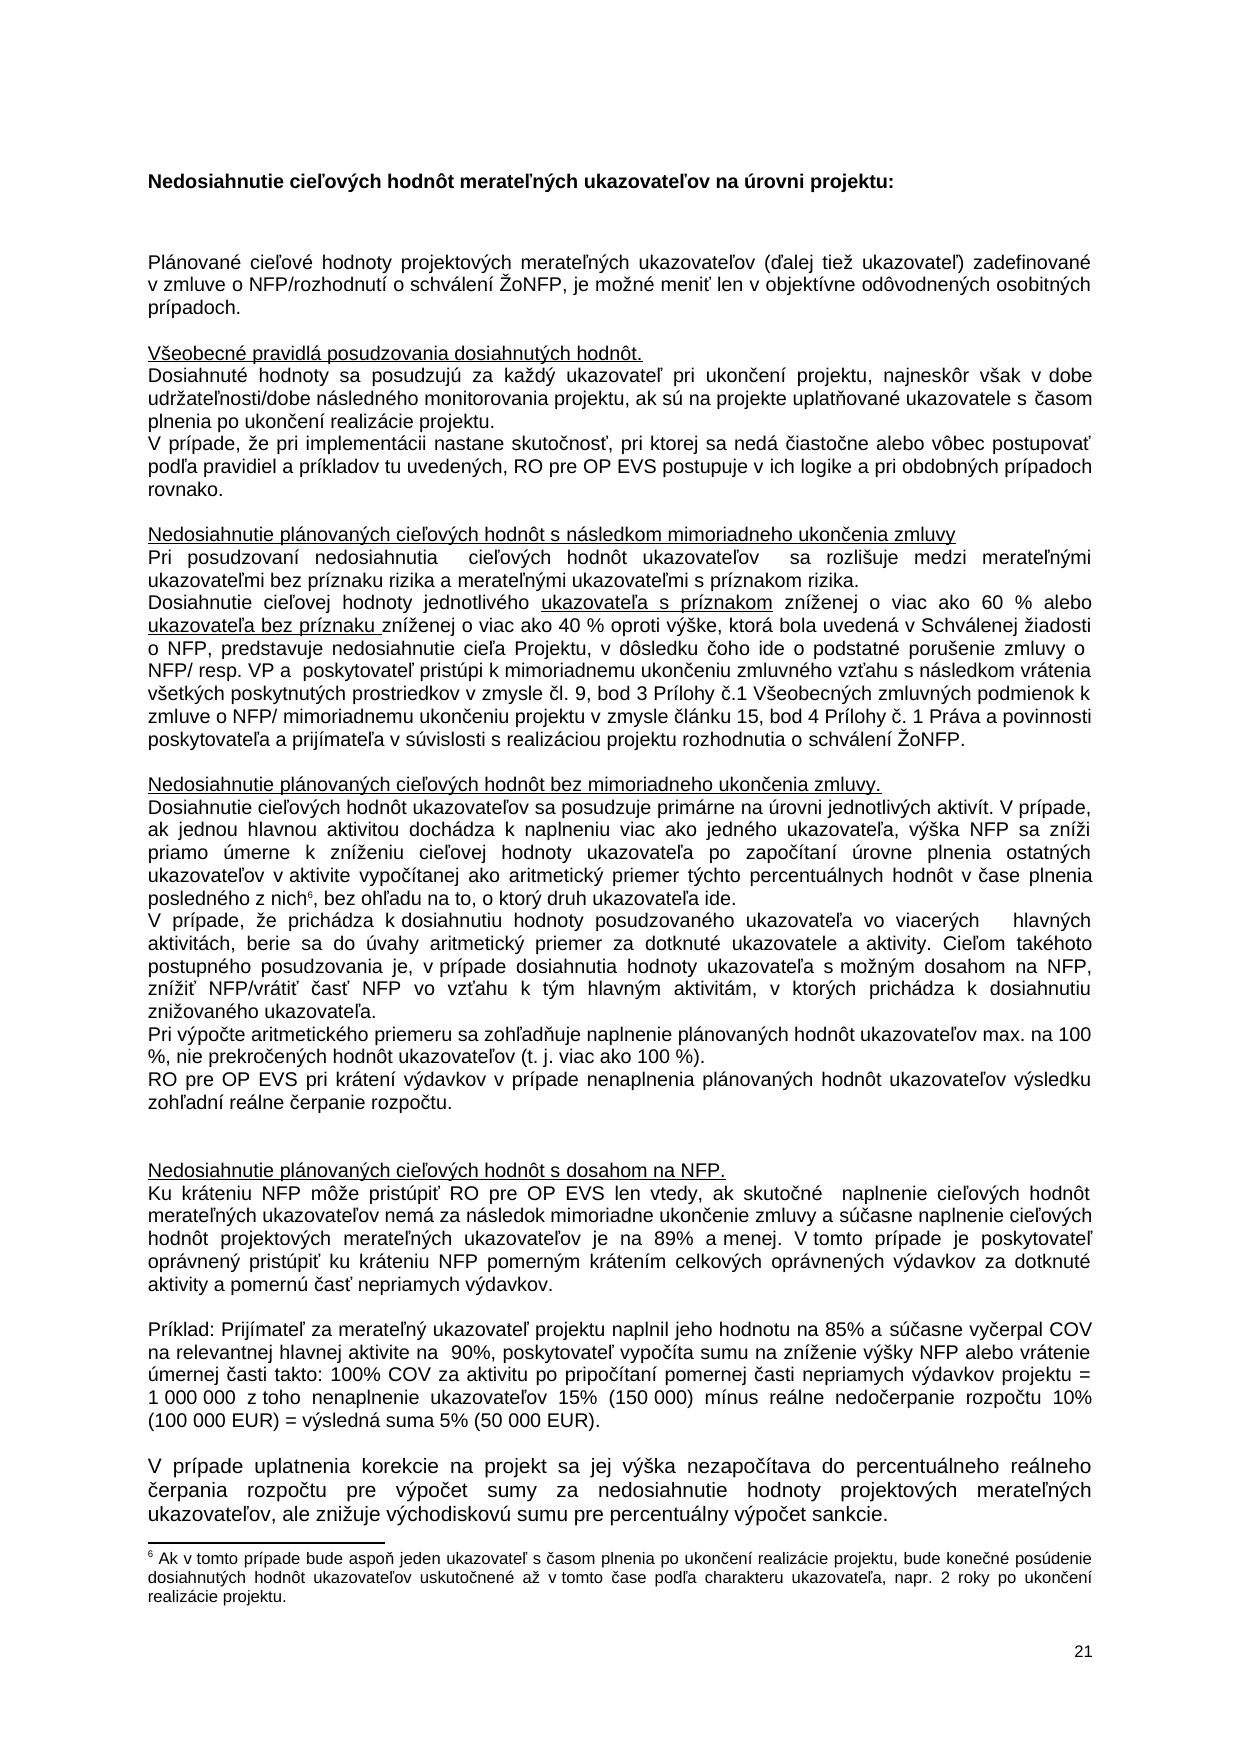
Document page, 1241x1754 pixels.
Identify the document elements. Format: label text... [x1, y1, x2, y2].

text Nedosiahnutie plánovaných cieľových hodnôt s následkom mimoriadneho ukončenia zmluvy [148, 523, 1092, 546]
text Plánované cieľové hodnoty projektových merateľných ukazovateľov (ďalej tiež ukazovateľ) zadefinované v zmluve o NFP/rozhodnutí o schválení ŽoNFP, je možné meniť len v objektívne odôvodnených osobitných prípadoch. [148, 251, 1092, 319]
text Dosiahnuté hodnoty sa posudzujú za každý ukazovateľ pri ukončení projektu, najneskôr však v dobe udržateľnosti/dobe následného monitorovania projektu, ak sú na projekte uplatňované ukazovatele s časom plnenia po ukončení realizácie projektu. [148, 364, 1092, 432]
text Nedosiahnutie plánovaných cieľových hodnôt s dosahom na NFP. [148, 1159, 1092, 1182]
text V prípade uplatnenia korekcie na projekt sa jej výška nezapočítava do percentuálneho reálneho čerpania rozpočtu pre výpočet sumy za nedosiahnutie hodnoty projektových merateľných ukazovateľov, ale znižuje východiskovú sumu pre percentuálny výpočet sankcie. [148, 1454, 1092, 1526]
text Dosiahnutie cieľových hodnôt ukazovateľov sa posudzuje primárne na úrovni jednotlivých aktivít. V prípade, ak jednou hlavnou aktivitou dochádza k naplneniu viac ako jedného ukazovateľa, výška NFP sa zníži priamo úmerne k zníženiu cieľovej hodnoty ukazovateľa po započítaní úrovne plnenia ostatných ukazovateľov v aktivite vypočítanej ako aritmetický priemer týchto percentuálnych hodnôt v čase plnenia posledného z nich, bez ohľadu na to, o ktorý druh ukazovateľa ide. [148, 796, 1092, 909]
text Príklad: Prijímateľ za merateľný ukazovateľ projektu naplnil jeho hodnotu na 85% a súčasne vyčerpal COV na relevantnej hlavnej aktivite na 90%, poskytovateľ vypočíta sumu na zníženie výšky NFP alebo vrátenie úmernej časti takto: 100% COV za aktivitu po pripočítaní pomernej časti nepriamych výdavkov projektu = 1 000 000 z toho nenaplnenie ukazovateľov 15% (150 000) mínus reálne nedočerpanie rozpočtu 10% (100 000 EUR) = výsledná suma 5% (50 000 EUR). [148, 1318, 1092, 1431]
text Nedosiahnutie plánovaných cieľových hodnôt bez mimoriadneho ukončenia zmluvy. [148, 773, 1092, 796]
text RO pre OP EVS pri krátení výdavkov v prípade nenaplnenia plánovaných hodnôt ukazovateľov výsledku zohľadní reálne čerpanie rozpočtu. [148, 1068, 1092, 1113]
text Dosiahnutie cieľovej hodnoty jednotlivého ukazovateľa s príznakom zníženej o viac ako 60 % alebo ukazovateľa bez príznaku zníženej o viac ako 40 % oproti výške, ktorá bola uvedená v Schválenej žiadosti o NFP, predstavuje nedosiahnutie cieľa Projektu, v dôsledku čoho ide o podstatné porušenie zmluvy o NFP/ resp. VP a poskytovateľ pristúpi k mimoriadnemu ukončeniu zmluvného vzťahu s následkom vrátenia všetkých poskytnutých prostriedkov v zmysle čl. 9, bod 3 Prílohy č.1 Všeobecných zmluvných podmienok k zmluve o NFP/ mimoriadnemu ukončeniu projektu v zmysle článku 15, bod 4 Prílohy č. 1 Práva a povinnosti poskytovateľa a prijímateľa v súvislosti s realizáciou projektu rozhodnutia o schválení ŽoNFP. [148, 591, 1092, 750]
text Pri posudzovaní nedosiahnutia cieľových hodnôt ukazovateľov sa rozlišuje medzi merateľnými ukazovateľmi bez príznaku rizika a merateľnými ukazovateľmi s príznakom rizika. [148, 546, 1092, 591]
text V prípade, že pri implementácii nastane skutočnosť, pri ktorej sa nedá čiastočne alebo vôbec postupovať podľa pravidiel a príkladov tu uvedených, RO pre OP EVS postupuje v ich logike a pri obdobných prípadoch rovnako. [148, 432, 1092, 500]
text Pri výpočte aritmetického priemeru sa zohľadňuje naplnenie plánovaných hodnôt ukazovateľov max. na 100 %, nie prekročených hodnôt ukazovateľov (t. j. viac ako 100 %). [148, 1023, 1092, 1068]
text V prípade, že prichádza k dosiahnutiu hodnoty posudzovaného ukazovateľa vo viacerých hlavných aktivitách, berie sa do úvahy aritmetický priemer za dotknuté ukazovatele a aktivity. Cieľom takéhoto postupného posudzovania je, v prípade dosiahnutia hodnoty ukazovateľa s možným dosahom na NFP, znížiť NFP/vrátiť časť NFP vo vzťahu k tým hlavným aktivitám, v ktorých prichádza k dosiahnutiu znižovaného ukazovateľa. [148, 909, 1092, 1023]
text Ku kráteniu NFP môže pristúpiť RO pre OP EVS len vtedy, ak skutočné naplnenie cieľových hodnôt merateľných ukazovateľov nemá za následok mimoriadne ukončenie zmluvy a súčasne naplnenie cieľových hodnôt projektových merateľných ukazovateľov je na 89% a menej. V tomto prípade je poskytovateľ oprávnený pristúpiť ku kráteniu NFP pomerným krátením celkových oprávnených výdavkov za dotknuté aktivity a pomernú časť nepriamych výdavkov. [148, 1182, 1092, 1295]
text Nedosiahnutie cieľových hodnôt merateľných ukazovateľov na úrovni projektu: [148, 170, 1092, 193]
text Všeobecné pravidlá posudzovania dosiahnutých hodnôt. [148, 341, 1092, 364]
